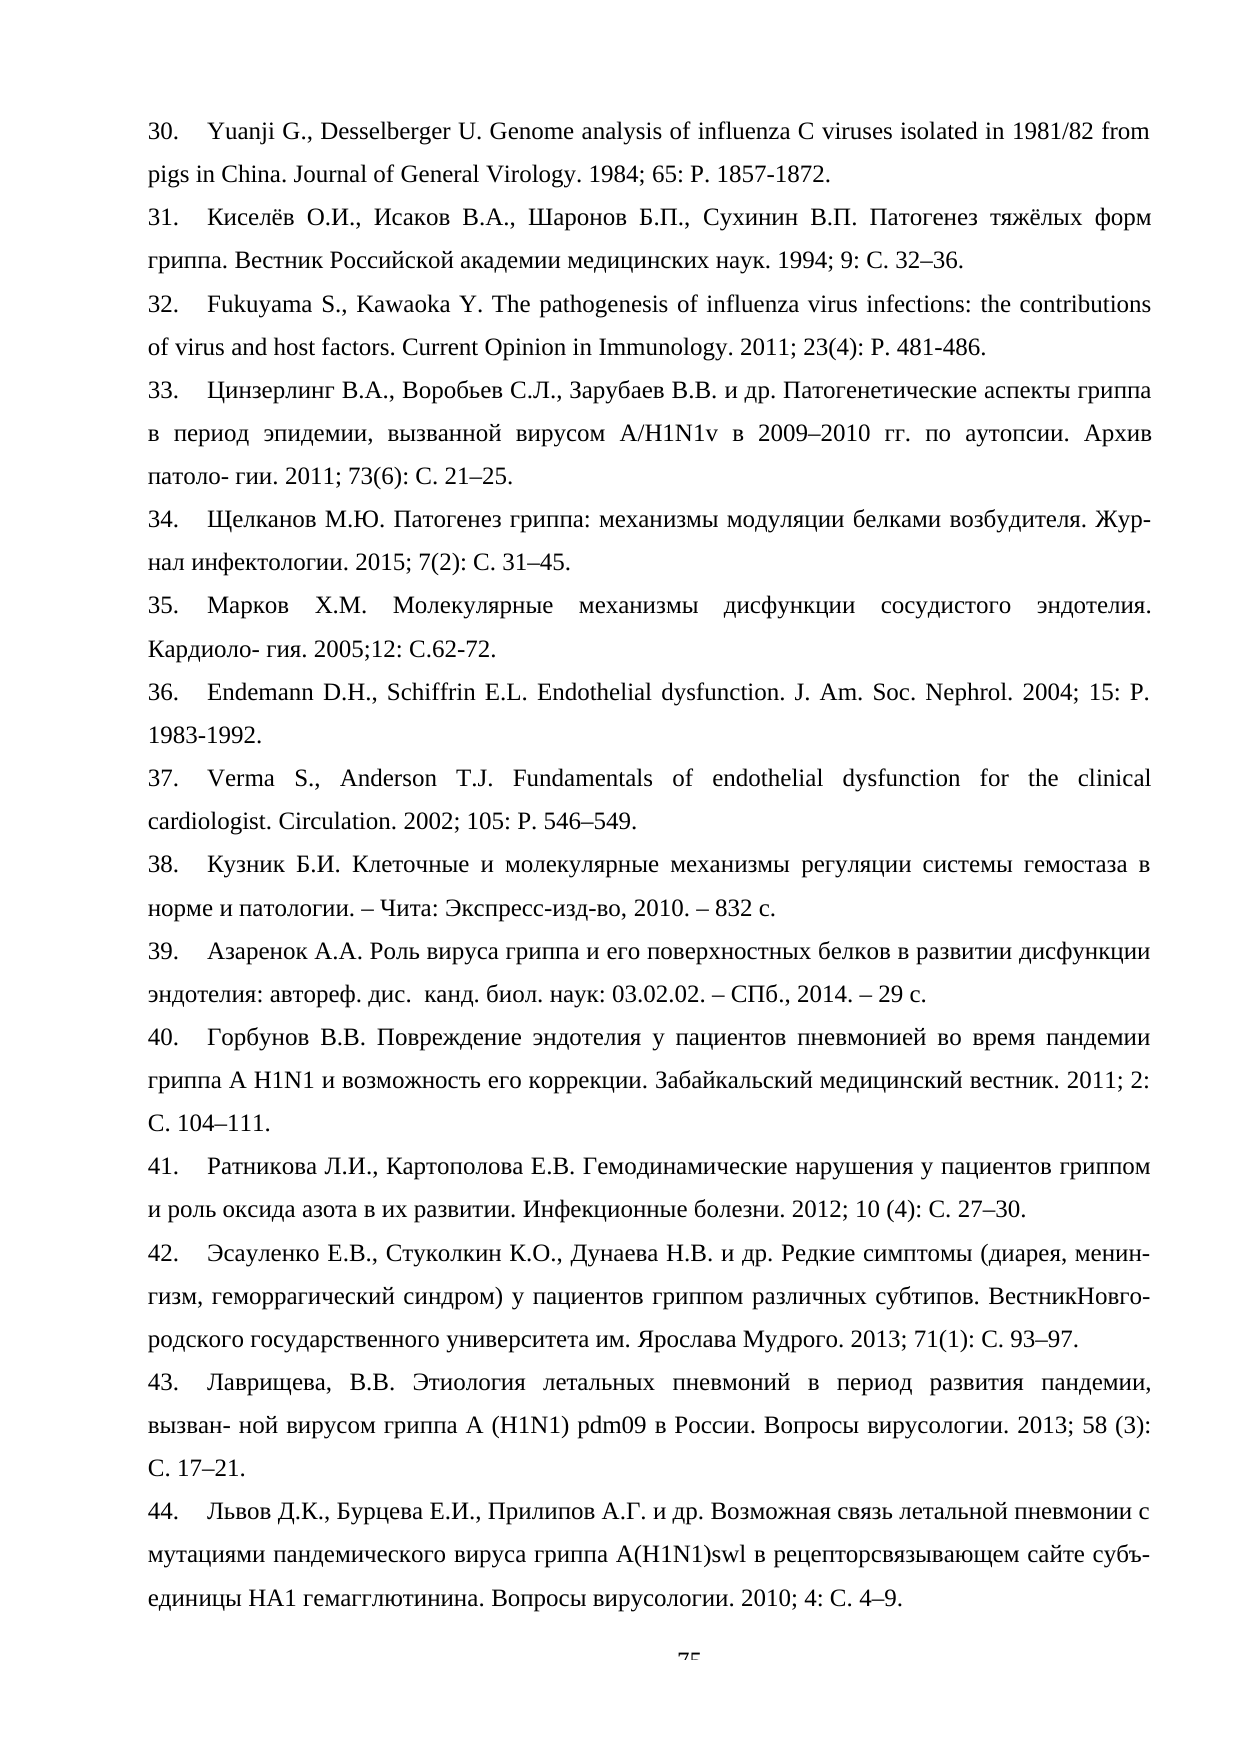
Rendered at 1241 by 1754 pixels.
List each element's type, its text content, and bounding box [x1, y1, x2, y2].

list Цинзерлинг В.А., Воробьев С.Л., Зарубаев В.В. и др. Патогенетические аспекты гриппа в период эпидемии, вызванной вирусом A/H1N1v в 2009–2010 гг. по аутопсии. Архив патоло- гии. 2011; 73(6): С. 21–25. [148, 375, 1152, 490]
list Эсауленко Е.В., Стуколкин К.О., Дунаева Н.В. и др. Редкие симптомы (диарея, менин- гизм, геморрагический синдром) у пациентов гриппом различных субтипов. ВестникНовго- родского государственного университета им. Ярослава Мудрого. 2013; 71(1): С. 93–97. [148, 1238, 1152, 1353]
list Fukuyama S., Kawaoka Y. The pathogenesis of influenza virus infections: the contributions of virus and host factors. Current Opinion in Immunology. 2011; 23(4): P. 481-486. [148, 289, 1152, 361]
list Лаврищева, В.В. Этиология летальных пневмоний в период развития пандемии, вызван- ной вирусом гриппа A (H1N1) pdm09 в России. Вопросы вирусологии. 2013; 58 (3): С. 17–21. [148, 1367, 1152, 1482]
list Кузник Б.И. Клеточные и молекулярные механизмы регуляции системы гемостаза в норме и патологии. – Чита: Экспресс-изд-во, 2010. – 832 с. [148, 849, 1152, 921]
list Yuanji G., Desselberger U. Genome analysis of influenza С viruses isolated in 1981/82 from pigs in China. Journal of General Virology. 1984; 65: P. 1857-1872. [148, 116, 1152, 188]
list Ратникова Л.И., Картополова Е.В. Гемодинамические нарушения у пациентов гриппом и роль оксида азота в их развитии. Инфекционные болезни. 2012; 10 (4): С. 27–30. [148, 1151, 1151, 1223]
list Verma S., Anderson T.J. Fundamentals of endothelial dysfunction for the clinical cardiologist. Circulation. 2002; 105: P. 546–549. [148, 763, 1152, 835]
list Львов Д.К., Бурцева Е.И., Прилипов А.Г. и др. Возможная связь летальной пневмонии с мутациями пандемического вируса гриппа A(H1N1)swl в рецепторсвязывающем сайте субъ- единицы НА1 гемагглютинина. Вопросы вирусологии. 2010; 4: С. 4–9. [148, 1496, 1152, 1611]
list Щелканов М.Ю. Патогенез гриппа: механизмы модуляции белками возбудителя. Жур- нал инфектологии. 2015; 7(2): С. 31–45. [148, 504, 1152, 576]
list Endemann D.H., Schiffrin E.L. Endothelial dysfunction. J. Am. Soc. Nephrol. 2004; 15: P. 1983-1992. [148, 677, 1152, 749]
list Марков Х.М. Молекулярные механизмы дисфункции сосудистого эндотелия. Кардиоло- гия. 2005;12: С.62-72. [148, 591, 1152, 662]
list Киселёв О.И., Исаков В.А., Шаронов Б.П., Сухинин В.П. Патогенез тяжёлых форм гриппа. Вестник Российской академии медицинских наук. 1994; 9: С. 32–36. [148, 202, 1152, 274]
list Азаренок А.А. Роль вируса гриппа и его поверхностных белков в развитии дисфункции эндотелия: автореф. дис. канд. биол. наук: 03.02.02. – СПб., 2014. – 29 с. [148, 936, 1152, 1008]
list Горбунов В.В. Повреждение эндотелия у пациентов пневмонией во время пандемии гриппа A H1N1 и возможность его коррекции. Забайкальский медицинский вестник. 2011; 2: С. 104–111. [148, 1022, 1152, 1137]
